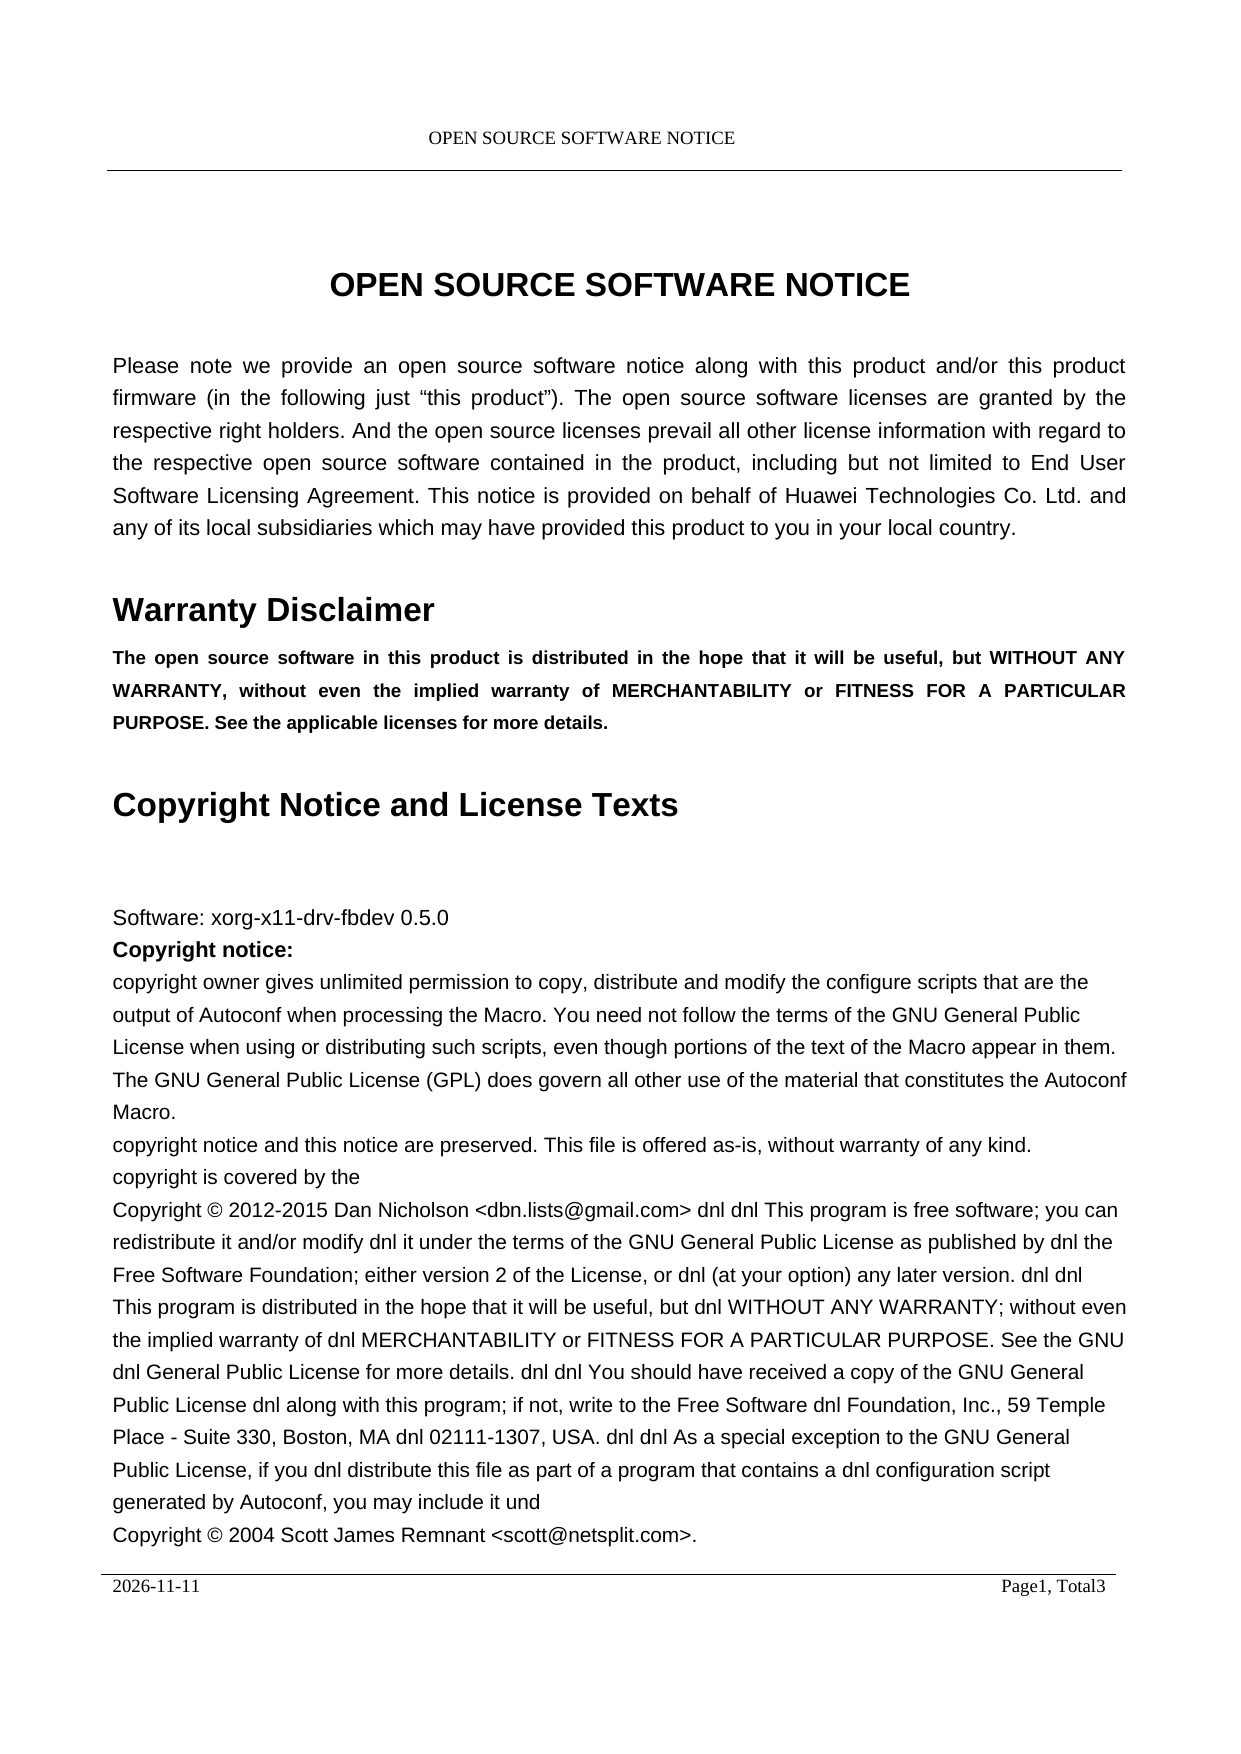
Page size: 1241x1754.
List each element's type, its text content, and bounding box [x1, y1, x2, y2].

text Please note we provide an open source software notice along with this product and/or this product firmware (in the following just “this product”). The open source software licenses are granted by the respective right holders. And the open source licenses prevail all other license information with regard to the respective open source software contained in the product, including but not limited to End User Software Licensing Agreement. This notice is provided on behalf of Huawei Technologies Co. Ltd. and any of its local subsidiaries which may have provided this product to you in your local country. [112, 349, 1128, 544]
text Copyright © 2012-2015 Dan Nicholson <dbn.lists@gmail.com> dnl dnl This program is free software; you can redistribute it and/or modify dnl it under the terms of the GNU General Public License as published by dnl the Free Software Foundation; either version 2 of the License, or dnl (at your option) any later version. dnl dnl This program is distributed in the hope that it will be useful, but dnl WITHOUT ANY WARRANTY; without even the implied warranty of dnl MERCHANTABILITY or FITNESS FOR A PARTICULAR PURPOSE. See the GNU dnl General Public License for more details. dnl dnl You should have received a copy of the GNU General Public License dnl along with this program; if not, write to the Free Software dnl Foundation, Inc., 59 Temple Place - Suite 330, Boston, MA dnl 02111-1307, USA. dnl dnl As a special exception to the GNU General Public License, if you dnl distribute this file as part of a program that contains a dnl configuration script generated by Autoconf, you may include it und [112, 1193, 1128, 1518]
text copyright is covered by the [112, 1161, 1128, 1193]
text Copyright © 2004 Scott James Remnant <scott@netsplit.com>. [112, 1518, 1128, 1551]
text Software: xorg-x11-drv-fbdev 0.5.0 [112, 901, 1128, 933]
text copyright owner gives unlimited permission to copy, distribute and modify the configure scripts that are the output of Autoconf when processing the Macro. You need not follow the terms of the GNU General Public License when using or distributing such scripts, even though portions of the text of the Macro appear in them. The GNU General Public License (GPL) does govern all other use of the material that constitutes the Autoconf Macro. [112, 966, 1128, 1128]
text OPEN SOURCE SOFTWARE NOTICE [112, 251, 1128, 316]
text Copyright Notice and License Texts [112, 771, 1128, 836]
text The open source software in this product is distributed in the hope that it will be useful, but WITHOUT ANY WARRANTY, without even the implied warranty of MERCHANTABILITY or FITNESS FOR A PARTICULAR PURPOSE. See the applicable licenses for more details. [112, 641, 1128, 739]
text Warranty Disclaimer [112, 576, 1128, 641]
text copyright notice and this notice are preserved. This file is offered as-is, without warranty of any kind. [112, 1128, 1128, 1161]
text Copyright notice: [112, 933, 1128, 966]
